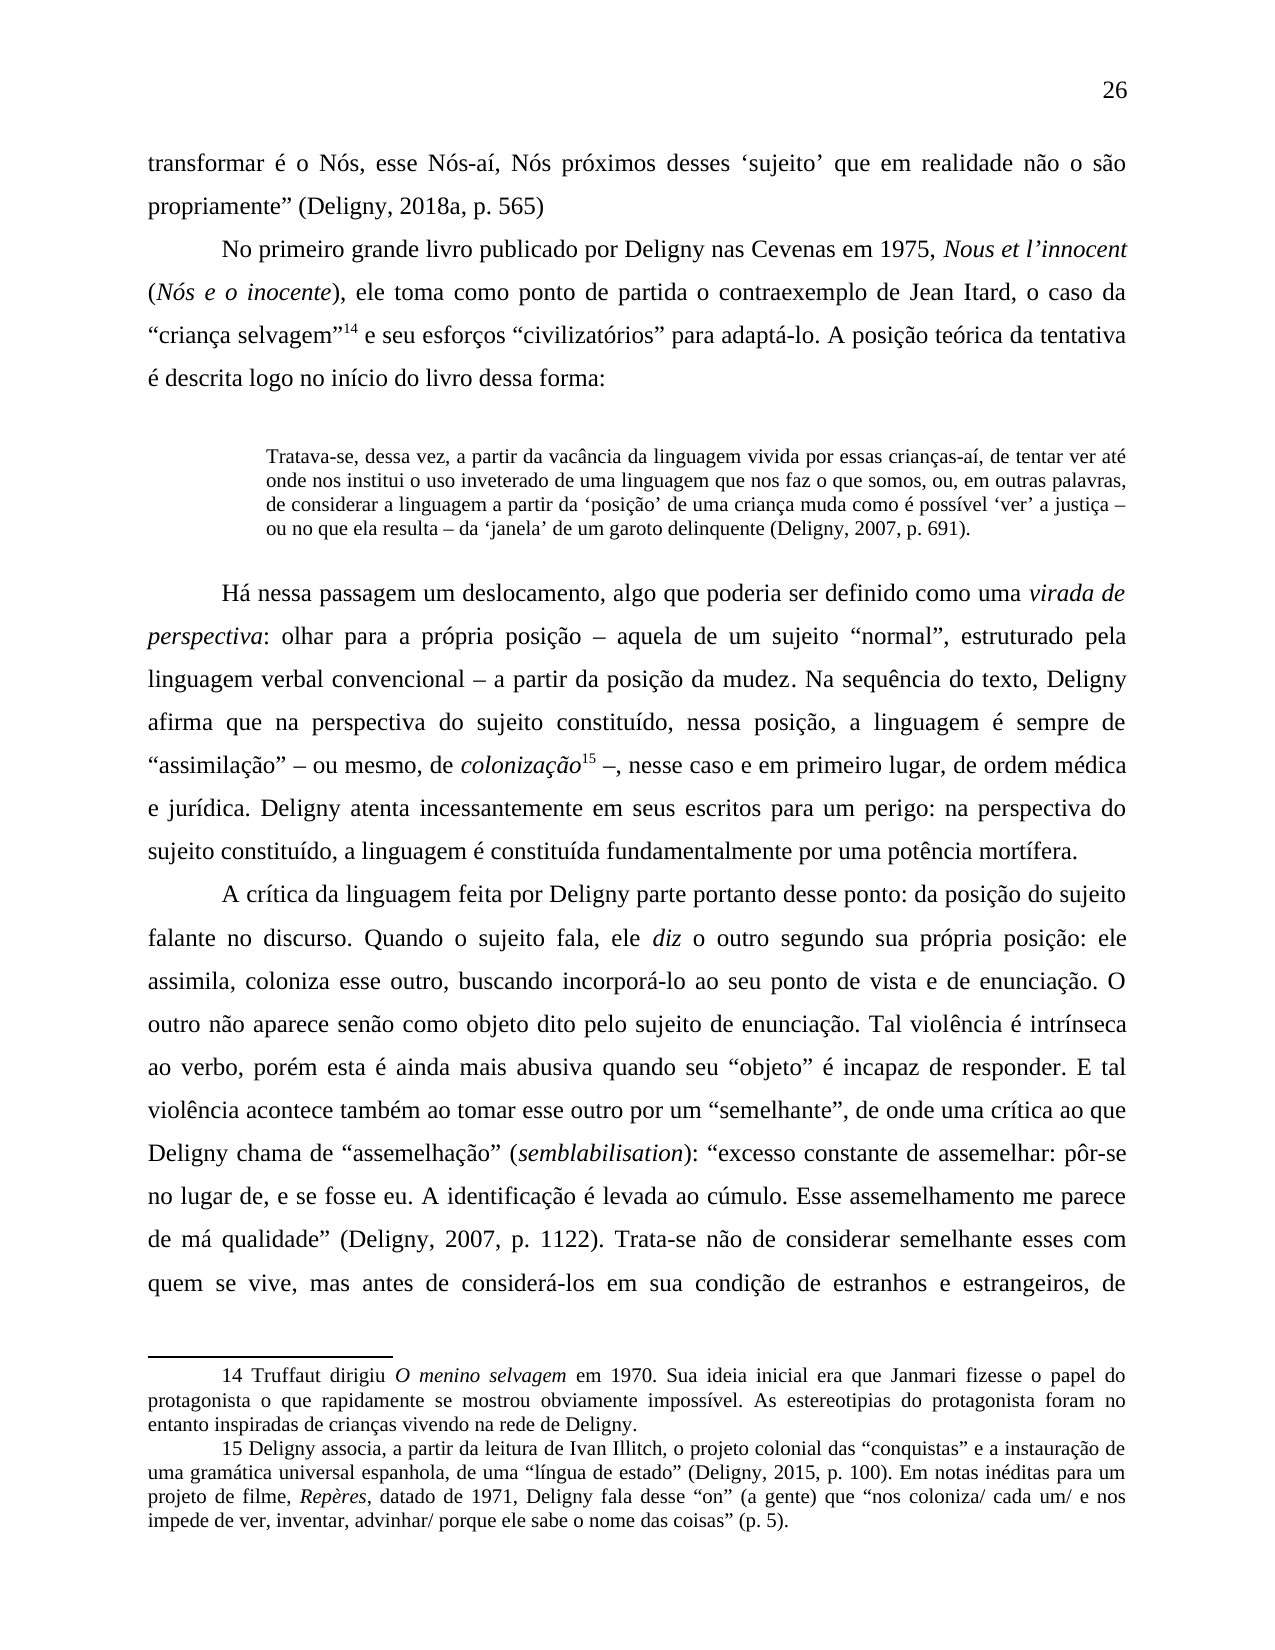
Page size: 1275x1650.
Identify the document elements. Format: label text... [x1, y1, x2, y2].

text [148, 879, 1127, 1296]
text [148, 148, 1127, 219]
text Há nessa passagem um deslocamento, algo que poderia ser definido como uma virada de perspectiva: olhar para a própria posição – aquela de um sujeito “normal”, estruturado pela linguagem verbal convencional – a partir da posição da mudez. Na sequência do texto, Deligny afirma que na perspectiva do sujeito constituído, nessa posição, a linguagem é sempre de “assimilação” – ou mesmo, de colonização –, nesse caso e em primeiro lugar, de ordem médica e jurídica. Deligny atenta incessantemente em seus escritos para um perigo: na perspectiva do sujeito constituído, a linguagem é constituída fundamentalmente por uma potência mortífera. [148, 578, 1127, 865]
text No primeiro grande livro publicado por Deligny nas Cevenas em 1975, Nous et l’innocent (Nós e o inocente), ele toma como ponto de partida o contraexemplo de Jean Itard, o caso da “criança selvagem” e seu esforços “civilizatórios” para adaptá-lo. A posição teórica da tentativa é descrita logo no início do livro dessa forma: [148, 234, 1127, 392]
text Tratava-se, dessa vez, a partir da vacância da linguagem vivida por essas crianças-aí, de tentar ver até onde nos institui o uso inveterado de uma linguagem que nos faz o que somos, ou, em outras palavras, de considerar a linguagem a partir da ‘posição’ de uma criança muda como é possível ‘ver’ a justiça – ou no que ela resulta – da ‘janela’ de um garoto delinquente (Deligny, 2007, p. 691). [266, 444, 1127, 540]
